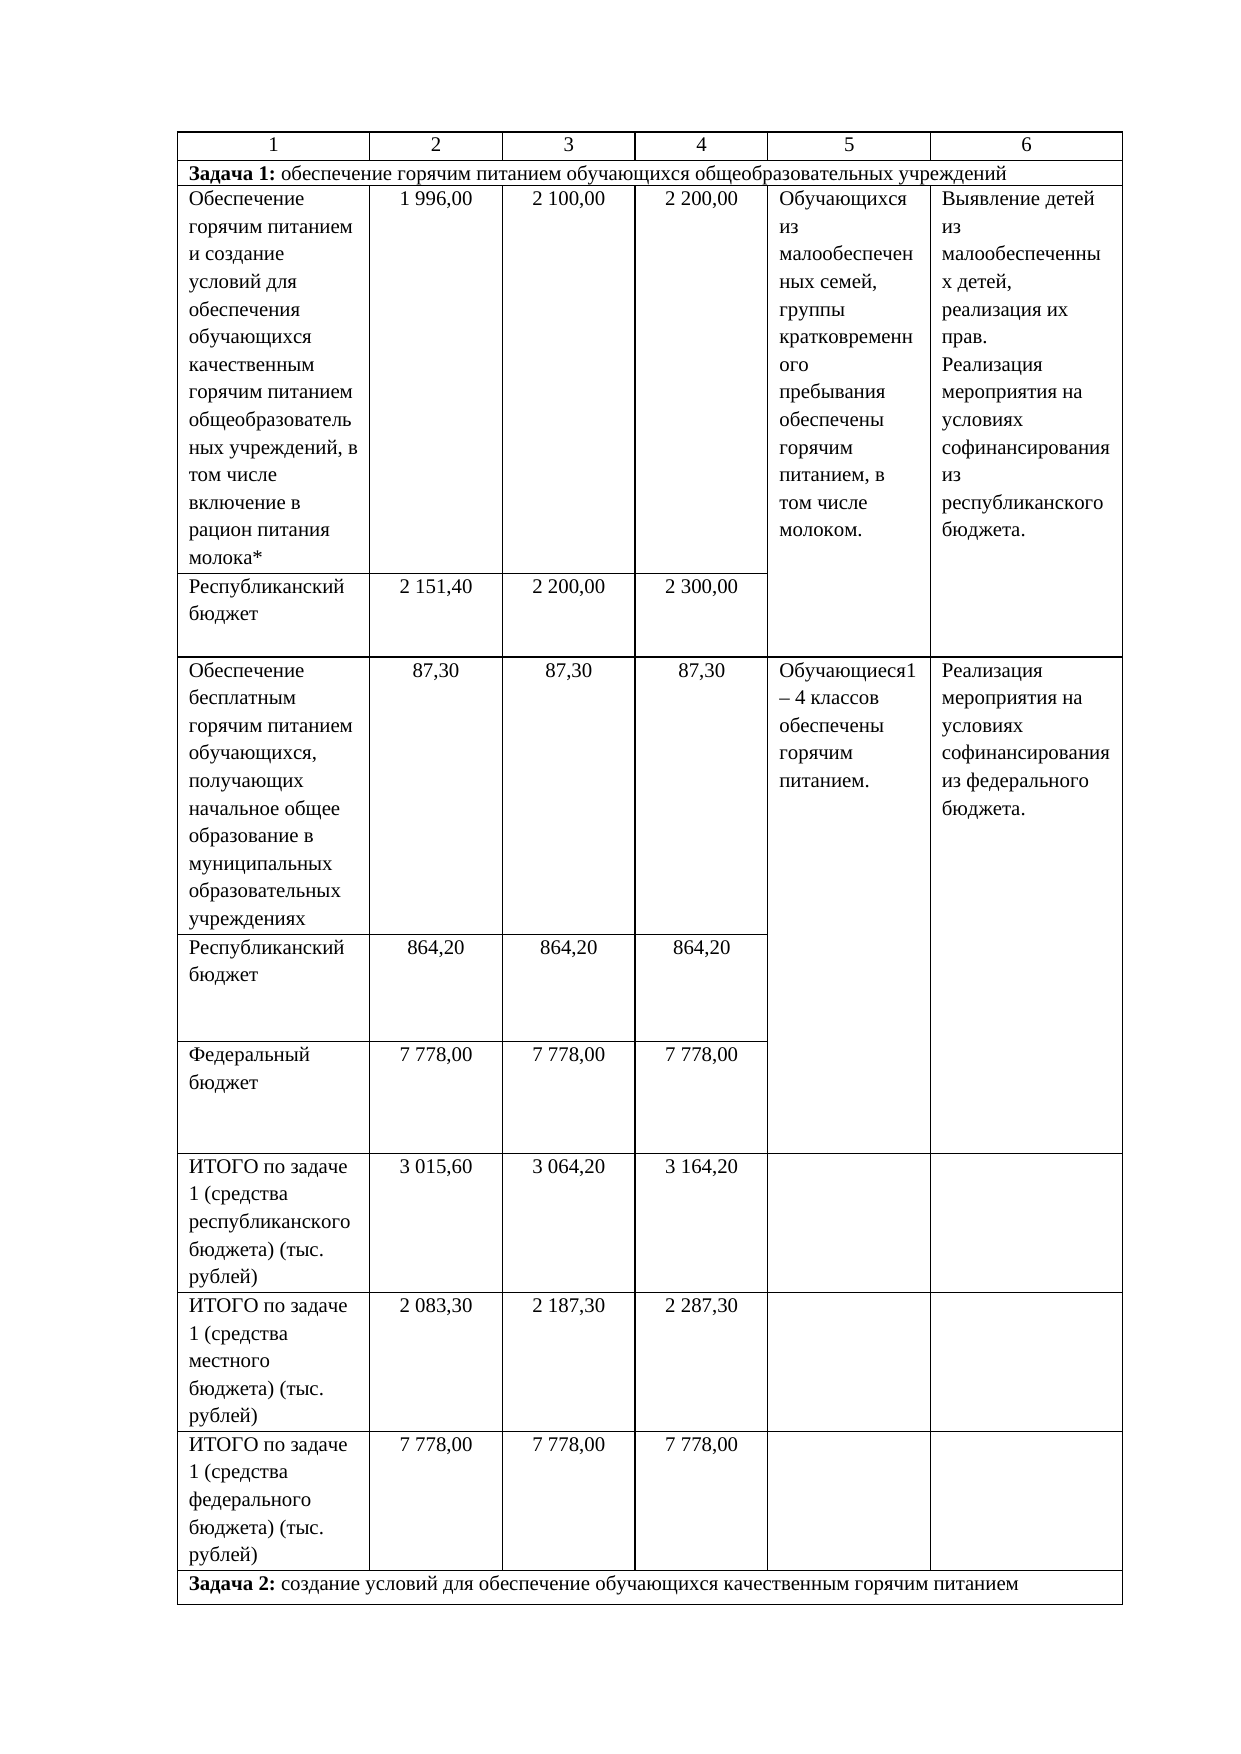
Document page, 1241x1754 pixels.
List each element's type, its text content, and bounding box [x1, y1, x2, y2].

table_cell Задача 2: создание условий для обеспечение обучающихся качественным горячим питанием [178, 1571, 1122, 1604]
table_cell 1 [178, 133, 369, 160]
table_cell 6 [931, 133, 1122, 160]
table_cell 7 778,00 [636, 1042, 767, 1153]
table_cell ИТОГО по задаче 1 (средства федерального бюджета) (тыс. рублей) [178, 1432, 369, 1570]
table_cell Республиканский бюджет [178, 574, 369, 656]
table_cell Обучающиеся1 – 4 классов обеспечены горячим питанием. [768, 658, 930, 1153]
table_cell 7 778,00 [370, 1432, 502, 1570]
table_cell Задача 1: обеспечение горячим питанием обучающихся общеобразовательных учреждений [178, 161, 1122, 185]
table_cell 5 [768, 133, 930, 160]
table_cell 4 [636, 133, 767, 160]
table_cell 2 187,30 [503, 1293, 634, 1431]
table_cell [768, 1432, 930, 1570]
table_cell 87,30 [503, 658, 634, 933]
table_cell 1 996,00 [370, 186, 502, 573]
table_cell Выявление детей из малообеспеченных детей, реализация их прав. Реализация мероприятия на условиях софинансирования из республиканского бюджета. [931, 186, 1122, 656]
table_cell [931, 1293, 1122, 1431]
table_cell Федеральный бюджет [178, 1042, 369, 1153]
table_cell 2 151,40 [370, 574, 502, 656]
table_cell 3 [503, 133, 634, 160]
table_cell Обучающихся из малообеспеченных семей, группы кратковременного пребывания обеспечены горячим питанием, в том числе молоком. [768, 186, 930, 656]
table_cell 864,20 [370, 935, 502, 1041]
table_cell 2 300,00 [636, 574, 767, 656]
table_cell 2 [370, 133, 502, 160]
table_cell [931, 1432, 1122, 1570]
table_cell 87,30 [636, 658, 767, 933]
table_cell 3 015,60 [370, 1154, 502, 1292]
table_cell 3 164,20 [636, 1154, 767, 1292]
table_cell ИТОГО по задаче 1 (средства местного бюджета) (тыс. рублей) [178, 1293, 369, 1431]
table_cell ИТОГО по задаче 1 (средства республиканского бюджета) (тыс. рублей) [178, 1154, 369, 1292]
table_cell Обеспечение бесплатным горячим питанием обучающихся, получающих начальное общее образование в муниципальных образовательных учреждениях [178, 658, 369, 933]
table_cell Республиканский бюджет [178, 935, 369, 1041]
table_cell 864,20 [636, 935, 767, 1041]
table_cell Обеспечение горячим питанием и создание условий для обеспечения обучающихся качественным горячим питанием общеобразовательных учреждений, в том числе включение в рацион питания молока* [178, 186, 369, 573]
table_cell [931, 1154, 1122, 1292]
table_cell 2 083,30 [370, 1293, 502, 1431]
table_cell Реализация мероприятия на условиях софинансирования из федерального бюджета. [931, 658, 1122, 1153]
table_cell 3 064,20 [503, 1154, 634, 1292]
table_cell 2 200,00 [503, 574, 634, 656]
table_cell 7 778,00 [370, 1042, 502, 1153]
table_cell 7 778,00 [503, 1042, 634, 1153]
table_cell [768, 1293, 930, 1431]
table_cell 2 200,00 [636, 186, 767, 573]
table_cell 7 778,00 [636, 1432, 767, 1570]
table_cell [768, 1154, 930, 1292]
table_cell 2 287,30 [636, 1293, 767, 1431]
table_cell 87,30 [370, 658, 502, 933]
table_cell 7 778,00 [503, 1432, 634, 1570]
table_cell 864,20 [503, 935, 634, 1041]
table_cell 2 100,00 [503, 186, 634, 573]
